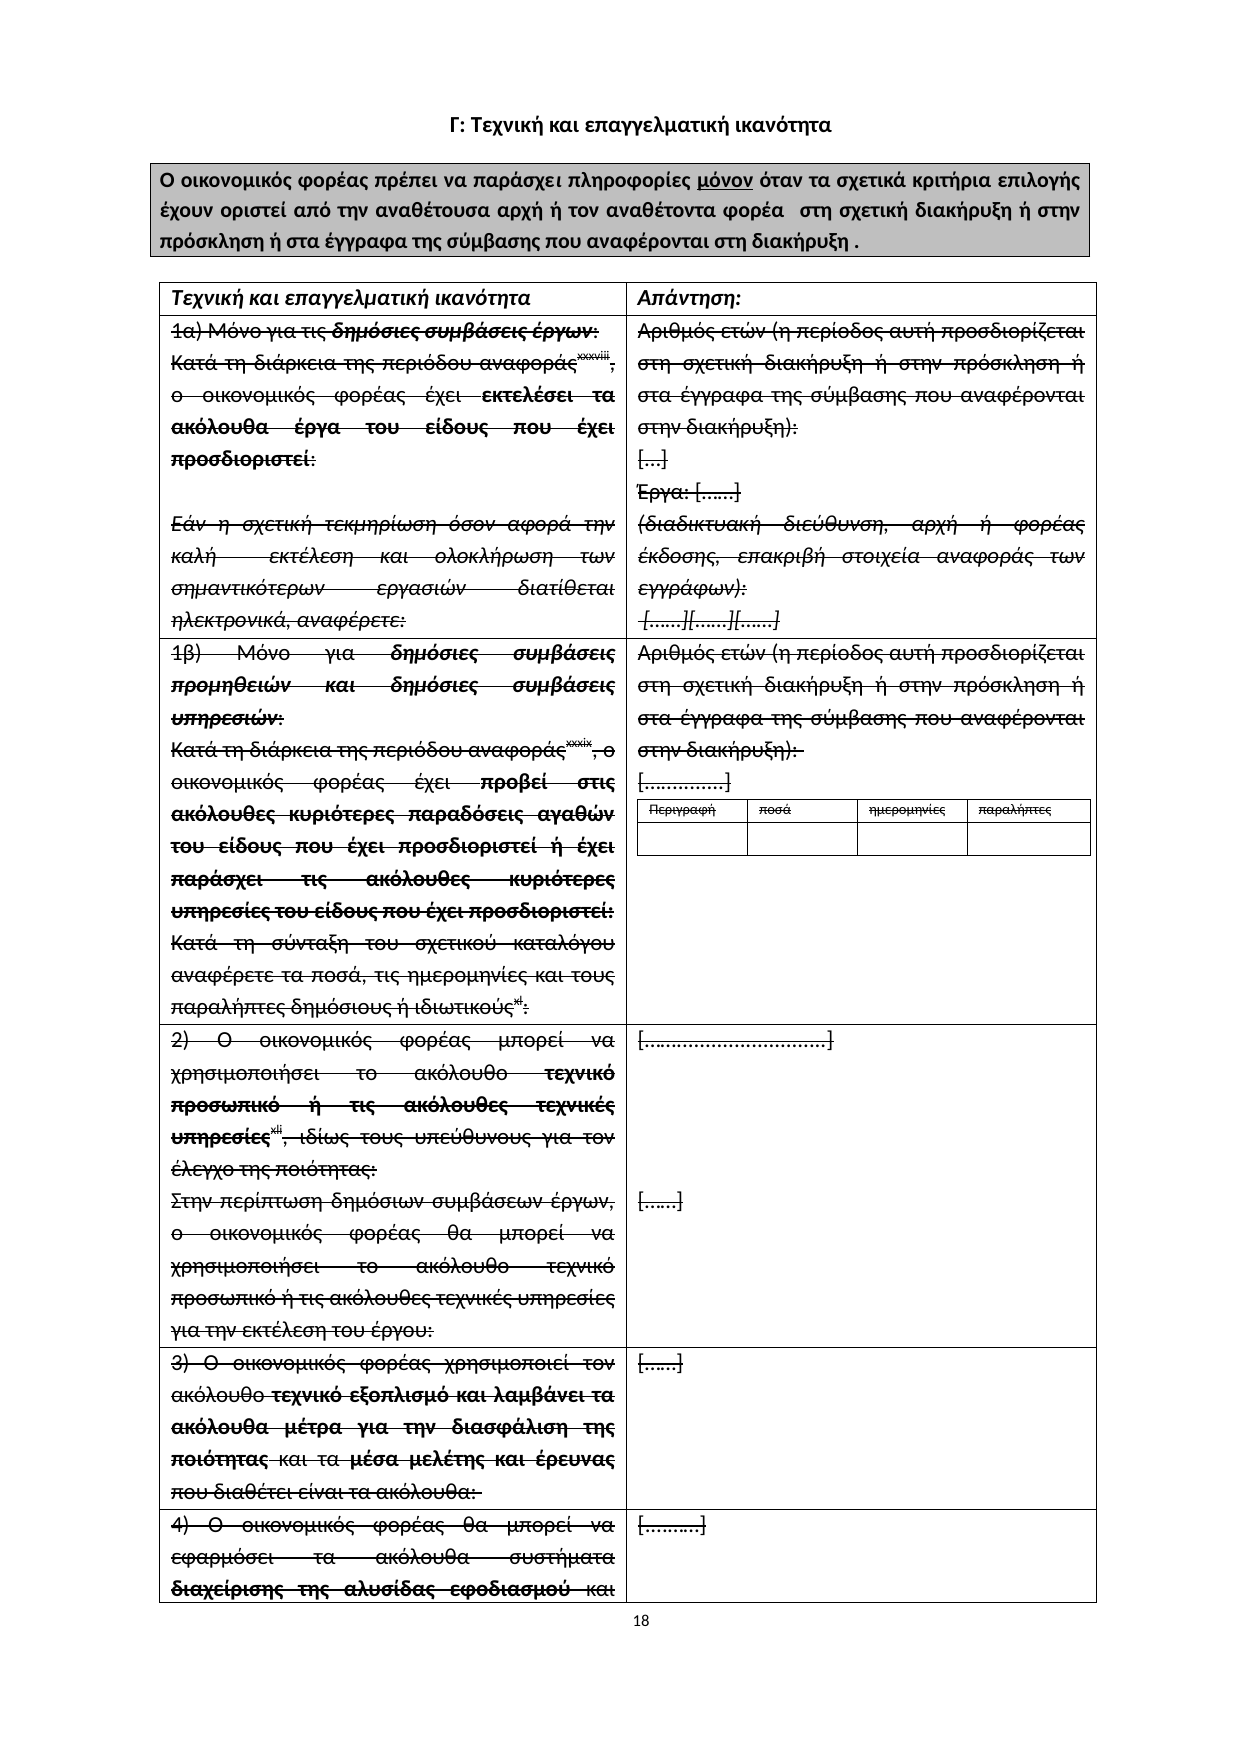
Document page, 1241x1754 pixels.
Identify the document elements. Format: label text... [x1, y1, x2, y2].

table_cell 3) Ο οικονομικός φορέας χρησιμοποιεί τον ακόλουθο τεχνικό εξοπλισμό και λαμβάνει τα ακόλουθα μέτρα για την διασφάλιση της ποιότητας και τα μέσα μελέτης και έρευνας που διαθέτει είναι τα ακόλουθα: [160, 1348, 626, 1509]
table_cell 1α) Μόνο για τις δημόσιες συμβάσεις έργων: Κατά τη διάρκεια της περιόδου αναφοράς, ο οικονομικός φορέας έχει εκτελέσει τα ακόλουθα έργα του είδους που έχει προσδιοριστεί: Εάν η σχετική τεκμηρίωση όσον αφορά την καλή εκτέλεση και ολοκλήρωση των σημαντικότερων εργασιών διατίθεται ηλεκτρονικά, αναφέρετε: [160, 316, 626, 637]
text Γ: Τεχνική και επαγγελματική ικανότητα [159, 110, 1081, 138]
text Ο οικονομικός φορέας πρέπει να παράσχει πληροφορίες μόνον όταν τα σχετικά κριτήρια επιλογής έχουν οριστεί από την αναθέτουσα αρχή ή τον αναθέτοντα φορέα στη σχετική διακήρυξη ή στην πρόσκληση ή στα έγγραφα της σύμβασης που αναφέρονται στη διακήρυξη . [151, 164, 1089, 256]
table_cell Αριθμός ετών (η περίοδος αυτή προσδιορίζεται στη σχετική διακήρυξη ή στην πρόσκληση ή στα έγγραφα της σύμβασης που αναφέρονται στην διακήρυξη): […] Έργα: [……] (διαδικτυακή διεύθυνση, αρχή ή φορέας έκδοσης, επακριβή στοιχεία αναφοράς των εγγράφων): [……][……][……] [627, 316, 1096, 637]
table_cell [……..........................] [……] [627, 1025, 1096, 1347]
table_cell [160, 1510, 626, 1602]
table_cell 2) Ο οικονομικός φορέας μπορεί να χρησιμοποιήσει το ακόλουθο τεχνικό προσωπικό ή τις ακόλουθες τεχνικές υπηρεσίες, ιδίως τους υπεύθυνους για τον έλεγχο της ποιότητας: Στην περίπτωση δημόσιων συμβάσεων έργων, ο οικονομικός φορέας θα μπορεί να χρησιμοποιήσει το ακόλουθο τεχνικό προσωπικό ή τις ακόλουθες τεχνικές υπηρεσίες για την εκτέλεση του έργου: [160, 1025, 626, 1347]
table_header Απάντηση: [627, 283, 1096, 315]
table_cell [……] [627, 1348, 1096, 1509]
table_cell Αριθμός ετών (η περίοδος αυτή προσδιορίζεται στη σχετική διακήρυξη ή στην πρόσκληση ή στα έγγραφα της σύμβασης που αναφέρονται στην διακήρυξη): […...........] [627, 639, 1096, 1024]
table_cell [....……] [627, 1510, 1096, 1602]
table_cell 1β) Μόνο για δημόσιες συμβάσεις προμηθειών και δημόσιες συμβάσεις υπηρεσιών: Κατά τη διάρκεια της περιόδου αναφοράς, ο οικονομικός φορέας έχει προβεί στις ακόλουθες κυριότερες παραδόσεις αγαθών του είδους που έχει προσδιοριστεί ή έχει παράσχει τις ακόλουθες κυριότερες υπηρεσίες του είδους που έχει προσδιοριστεί: Κατά τη σύνταξη του σχετικού καταλόγου αναφέρετε τα ποσά, τις ημερομηνίες και τους παραλήπτες δημόσιους ή ιδιωτικούς: [160, 639, 626, 1024]
table_header Τεχνική και επαγγελματική ικανότητα [160, 283, 626, 315]
